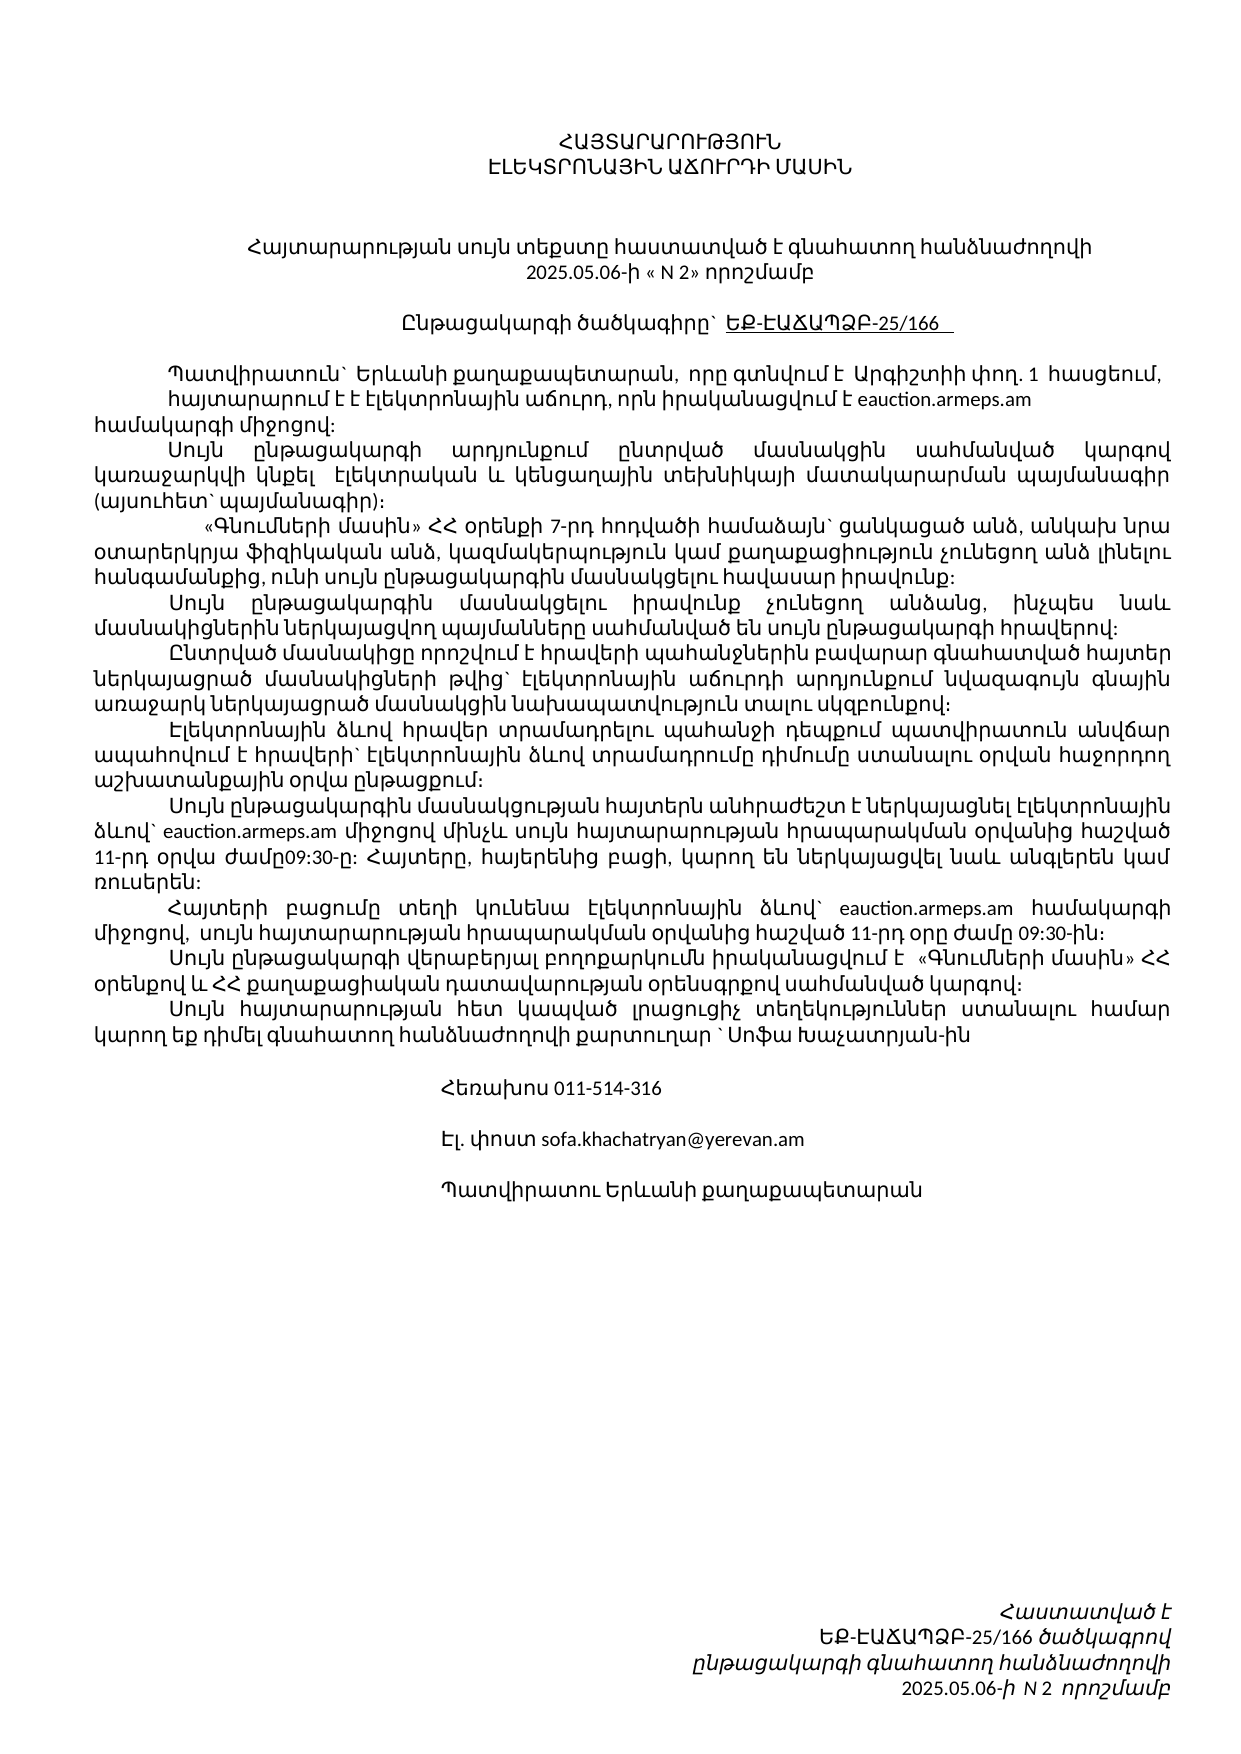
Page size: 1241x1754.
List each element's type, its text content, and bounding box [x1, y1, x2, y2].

text 2025.05.06 -ի N 2 որոշմամբ [94, 1675, 1171, 1701]
text 2025.05.06 -ի « N 2» որոշմամբ [94, 259, 1171, 285]
text ՀԱՅՏԱՐԱՐՈՒԹՅՈՒՆ [94, 129, 1171, 154]
text ԷԼԵԿՏՐՈՆԱՅԻՆ ԱՃՈՒՐԴԻ ՄԱՍԻՆ [94, 154, 1171, 180]
text Սույն ընթացակարգին մասնակցելու իրավունք չունեցող անձանց, ինչպես նաև մասնակիցներին ներկայացվող պայմանները սահմանված են սույն ընթացակարգի հրավերով: [94, 590, 1171, 641]
text հայտարարում է է էլեկտրոնային աճուրդ, որն իրականացվում է eauction.armeps.am համակարգի միջոցով: [94, 386, 1171, 437]
text Էլեկտրոնային ձևով հրավեր տրամադրելու պահանջի դեպքում պատվիրատուն անվճար ապահովում է հրավերի` էլեկտրոնային ձևով տրամադրումը դիմումը ստանալու օրվան հաջորդող աշխատանքային օրվա ընթացքում։ [94, 717, 1171, 793]
text Սույն ընթացակարգին մասնակցության հայտերն անհրաժեշտ է ներկայացնել էլեկտրոնային ձևով` eauction.armeps.am միջոցով մինչև սույն հայտարարության հրապարակման օրվանից հաշված 11-րդ օրվա ժամը09:30-ը: Հայտերը, հայերենից բացի, կարող են ներկայացվել նաև անգլերեն կամ ռուսերեն: [94, 793, 1171, 895]
text Ընտրված մասնակիցը որոշվում է հրավերի պահանջներին բավարար գնահատված հայտեր ներկայացրած մասնակիցների թվից` էլեկտրոնային աճուրդի արդյունքում նվազագույն գնային առաջարկ ներկայացրած մասնակցին նախապատվություն տալու սկզբունքով։ [94, 641, 1171, 717]
text Հաստատված է [94, 1599, 1171, 1624]
text Հայտերի բացումը տեղի կունենա էլեկտրոնային ձևով` eauction.armeps.am համակարգի միջոցով, սույն հայտարարության հրապարակման օրվանից հաշված 11-րդ օրը ժամը 09:30-ին։ [94, 895, 1171, 946]
text Սույն ընթացակարգի արդյունքում ընտրված մասնակցին սահմանված կարգով կառաջարկվի կնքել էլեկտրական և կենցաղային տեխնիկայի մատակարարման պայմանագիր (այսուհետ` պայմանագիր)։ [94, 437, 1171, 513]
text ընթացակարգի գնահատող հանձնաժողովի [94, 1650, 1171, 1675]
text ԵՔ-ԷԱՃԱՊՁԲ-25/166 ծածկագրով [94, 1624, 1171, 1650]
text «Գնումների մասին» ՀՀ օրենքի 7-րդ հոդվածի համաձայն` ցանկացած անձ, անկախ նրա օտարերկրյա ֆիզիկական անձ, կազմակերպություն կամ քաղաքացիություն չունեցող անձ լինելու հանգամանքից, ունի սույն ընթացակարգին մասնակցելու հավասար իրավունք: [94, 513, 1171, 590]
text Սույն ընթացակարգի վերաբերյալ բողոքարկումն իրականացվում է «Գնումների մասին» ՀՀ օրենքով և ՀՀ քաղաքացիական դատավարության օրենսգրքով սահմանված կարգով։ [94, 946, 1171, 996]
text Ընթացակարգի ծածկագիրը` ԵՔ-ԷԱՃԱՊՁԲ-25/166 [94, 310, 1171, 336]
text Սույն հայտարարության հետ կապված լրացուցիչ տեղեկություններ ստանալու համար կարող եք դիմել գնահատող հանձնաժողովի քարտուղար ` Սոֆա Խաչատրյան-ին [94, 996, 1171, 1047]
text Պատվիրատուն` Երևանի քաղաքապետարան, որը գտնվում է Արգիշտիի փող. 1 հասցեում, [94, 361, 1171, 386]
text Հեռախոս 011-514-316 [94, 1076, 1171, 1101]
text Պատվիրատու Երևանի քաղաքապետարան [94, 1177, 1171, 1203]
text Հայտարարության սույն տեքստը հաստատված է գնահատող հանձնաժողովի [94, 234, 1171, 259]
text Էլ. փոստ sofa.khachatryan@yerevan.am [94, 1126, 1171, 1152]
